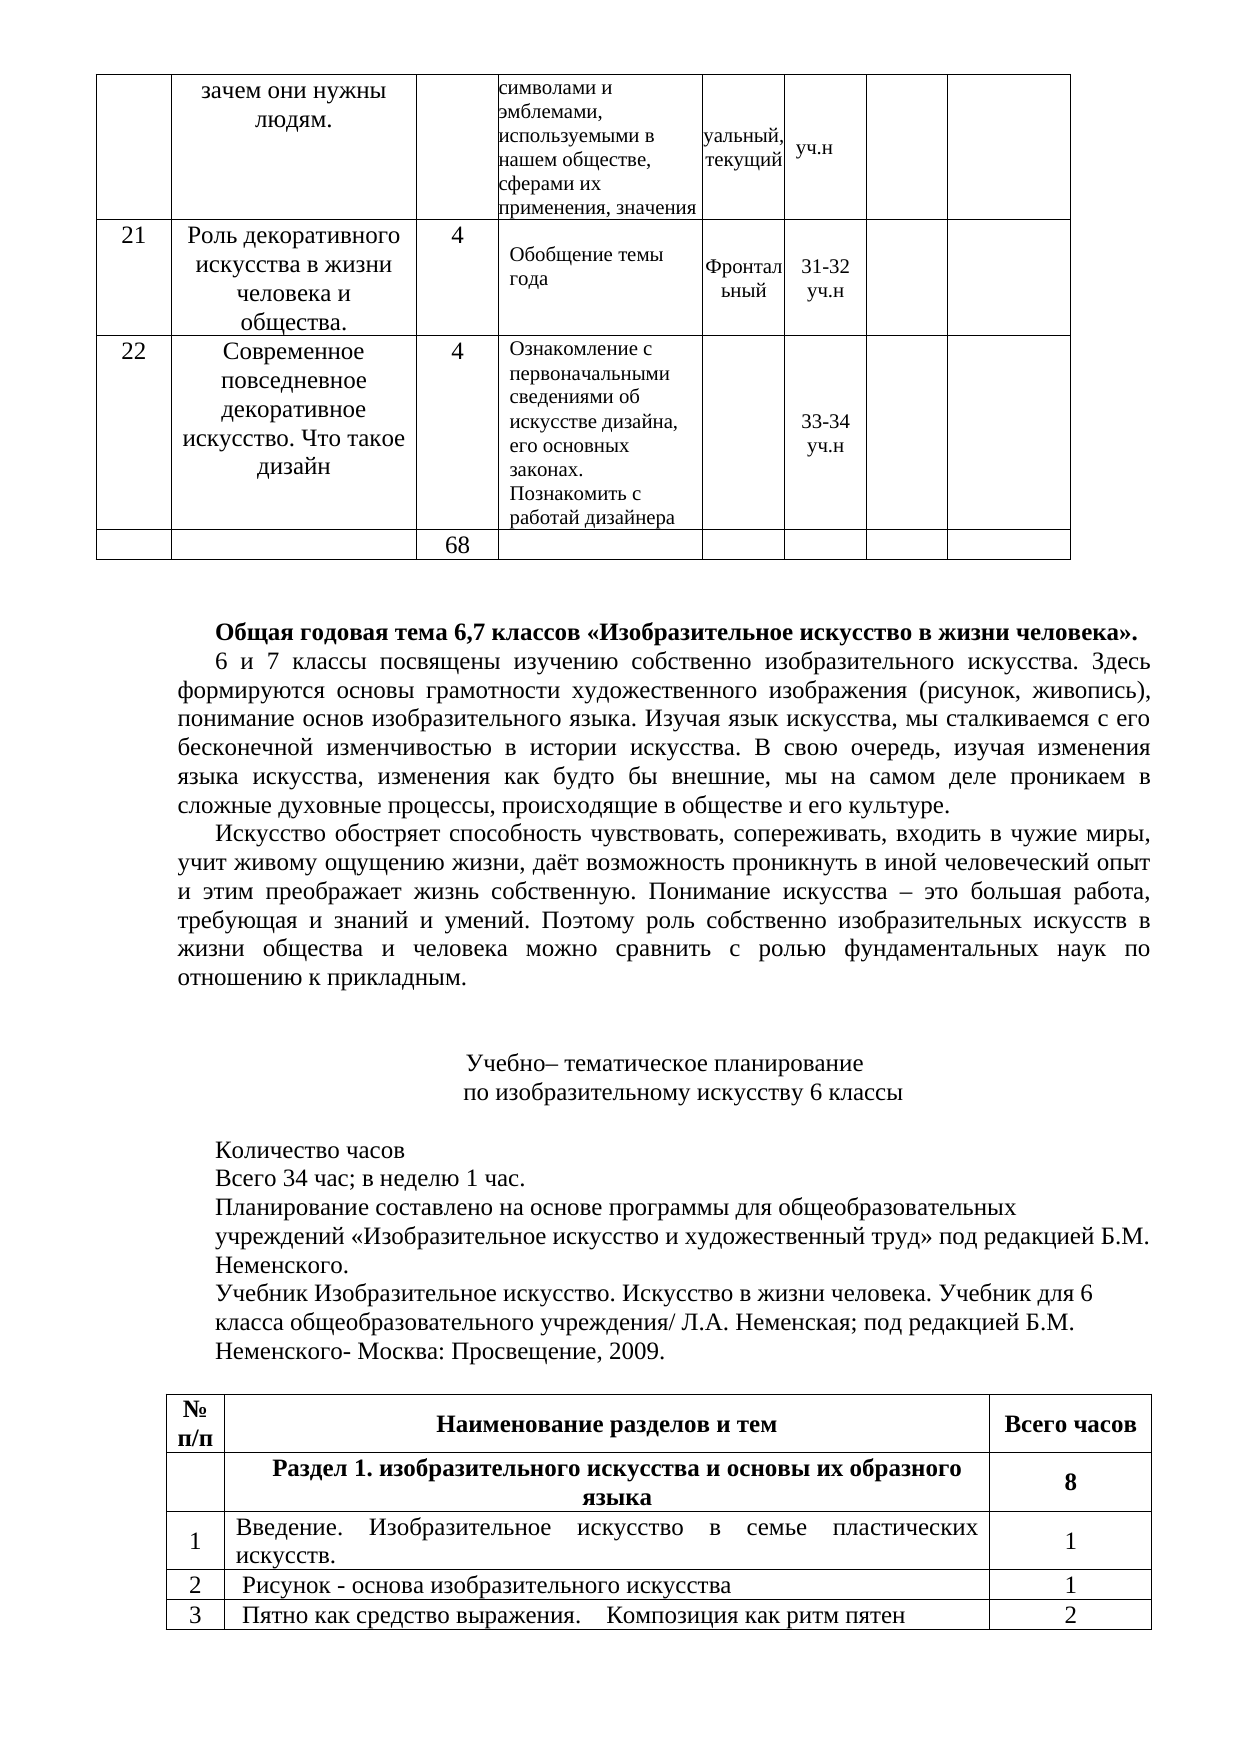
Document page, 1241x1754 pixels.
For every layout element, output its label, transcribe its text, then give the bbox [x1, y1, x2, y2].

table_cell [867, 75, 947, 219]
text по изобразительному искусству 6 классы [215, 1077, 1152, 1106]
table_cell Введение. Изобразительное искусство в семье пластических искусств. [225, 1512, 989, 1569]
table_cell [172, 75, 416, 219]
table_cell [948, 336, 1070, 529]
table_cell 4 [417, 336, 498, 529]
table_cell Рисунок - основа изобразительного искусства [225, 1570, 989, 1599]
table_cell 2 [990, 1600, 1151, 1629]
text Планирование составлено на основе программы для общеобразовательных учреждений «Изобразительное искусство и художественный труд» под редакцией Б.М. Неменского. [215, 1192, 1152, 1278]
table_cell 8 [990, 1453, 1151, 1511]
table_cell [948, 530, 1070, 559]
table_cell [499, 530, 702, 559]
table_cell [867, 220, 947, 335]
table_cell 1 [990, 1570, 1151, 1599]
table_cell 4 [417, 220, 498, 335]
table_cell [948, 75, 1070, 219]
text Искусство обостряет способность чувствовать, сопереживать, входить в чужие миры, учит живому ощущению жизни, даёт возможность проникнуть в иной человеческий опыт и этим преображает жизнь собственную. Понимание искусства – это большая работа, требующая и знаний и умений. Поэтому роль собственно изобразительных искусств в жизни общества и человека можно сравнить с ролью фундаментальных наук по отношению к прикладным. [177, 818, 1152, 991]
table_cell Пятно как средство выражения. Композиция как ритм пятен [225, 1600, 989, 1629]
table_cell Ознакомление с первоначальными сведениями об искусстве дизайна, его основных законах. Познакомить с работай дизайнера [499, 336, 702, 529]
table_cell 1 [167, 1512, 224, 1569]
table_header Наименование разделов и тем [225, 1395, 989, 1452]
table_cell [167, 1453, 224, 1511]
table_cell 22 [97, 336, 171, 529]
table_cell [97, 530, 171, 559]
text Учебно– тематическое планирование [177, 1048, 1152, 1077]
table_cell [703, 336, 784, 529]
table_cell [172, 530, 416, 559]
table_cell Современное повседневное декоративное искусство. Что такое дизайн [172, 336, 416, 529]
table_cell Роль декоративного искусства в жизни человека и общества. [172, 220, 416, 335]
table_header № п/п [167, 1395, 224, 1452]
text 6 и 7 классы посвящены изучению собственно изобразительного искусства. Здесь формируются основы грамотности художественного изображения (рисунок, живопись), понимание основ изобразительного языка. Изучая язык искусства, мы сталкиваемся с его бесконечной изменчивостью в истории искусства. В свою очередь, изучая изменения языка искусства, изменения как будто бы внешние, мы на самом деле проникаем в сложные духовные процессы, происходящие в обществе и его культуре. [177, 646, 1152, 818]
text Общая годовая тема 6,7 классов «Изобразительное искусство в жизни человека». [177, 617, 1152, 646]
table_cell 33-34 уч.н [785, 336, 866, 529]
table_cell 31-32 уч.н [785, 220, 866, 335]
table_cell Обобщение темы года [499, 220, 702, 335]
table_cell Раздел 1. изобразительного искусства и основы их образного языка [225, 1453, 989, 1511]
table_cell [948, 220, 1070, 335]
table_cell 21 [97, 220, 171, 335]
table_cell 3 [167, 1600, 224, 1629]
table_cell [867, 530, 947, 559]
text Всего 34 час; в неделю 1 час. [215, 1163, 1152, 1192]
table_cell 2 [417, 75, 498, 219]
table_cell 2 [167, 1570, 224, 1599]
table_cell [499, 75, 702, 219]
table_cell 30 уч.н [785, 75, 866, 219]
table_cell 20 [97, 75, 171, 219]
table_cell 1 [990, 1512, 1151, 1569]
table_header Всего часов [990, 1395, 1151, 1452]
table_cell 68 [417, 530, 498, 559]
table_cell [703, 75, 784, 219]
text Количество часов [215, 1135, 1152, 1163]
table_cell [785, 530, 866, 559]
table_cell [703, 530, 784, 559]
table_cell [867, 336, 947, 529]
table_cell Фронтальный [703, 220, 784, 335]
text Учебник Изобразительное искусство. Искусство в жизни человека. Учебник для 6 класса общеобразовательного учреждения/ Л.А. Неменская; под редакцией Б.М. Неменского- Москва: Просвещение, 2009. [215, 1278, 1152, 1365]
